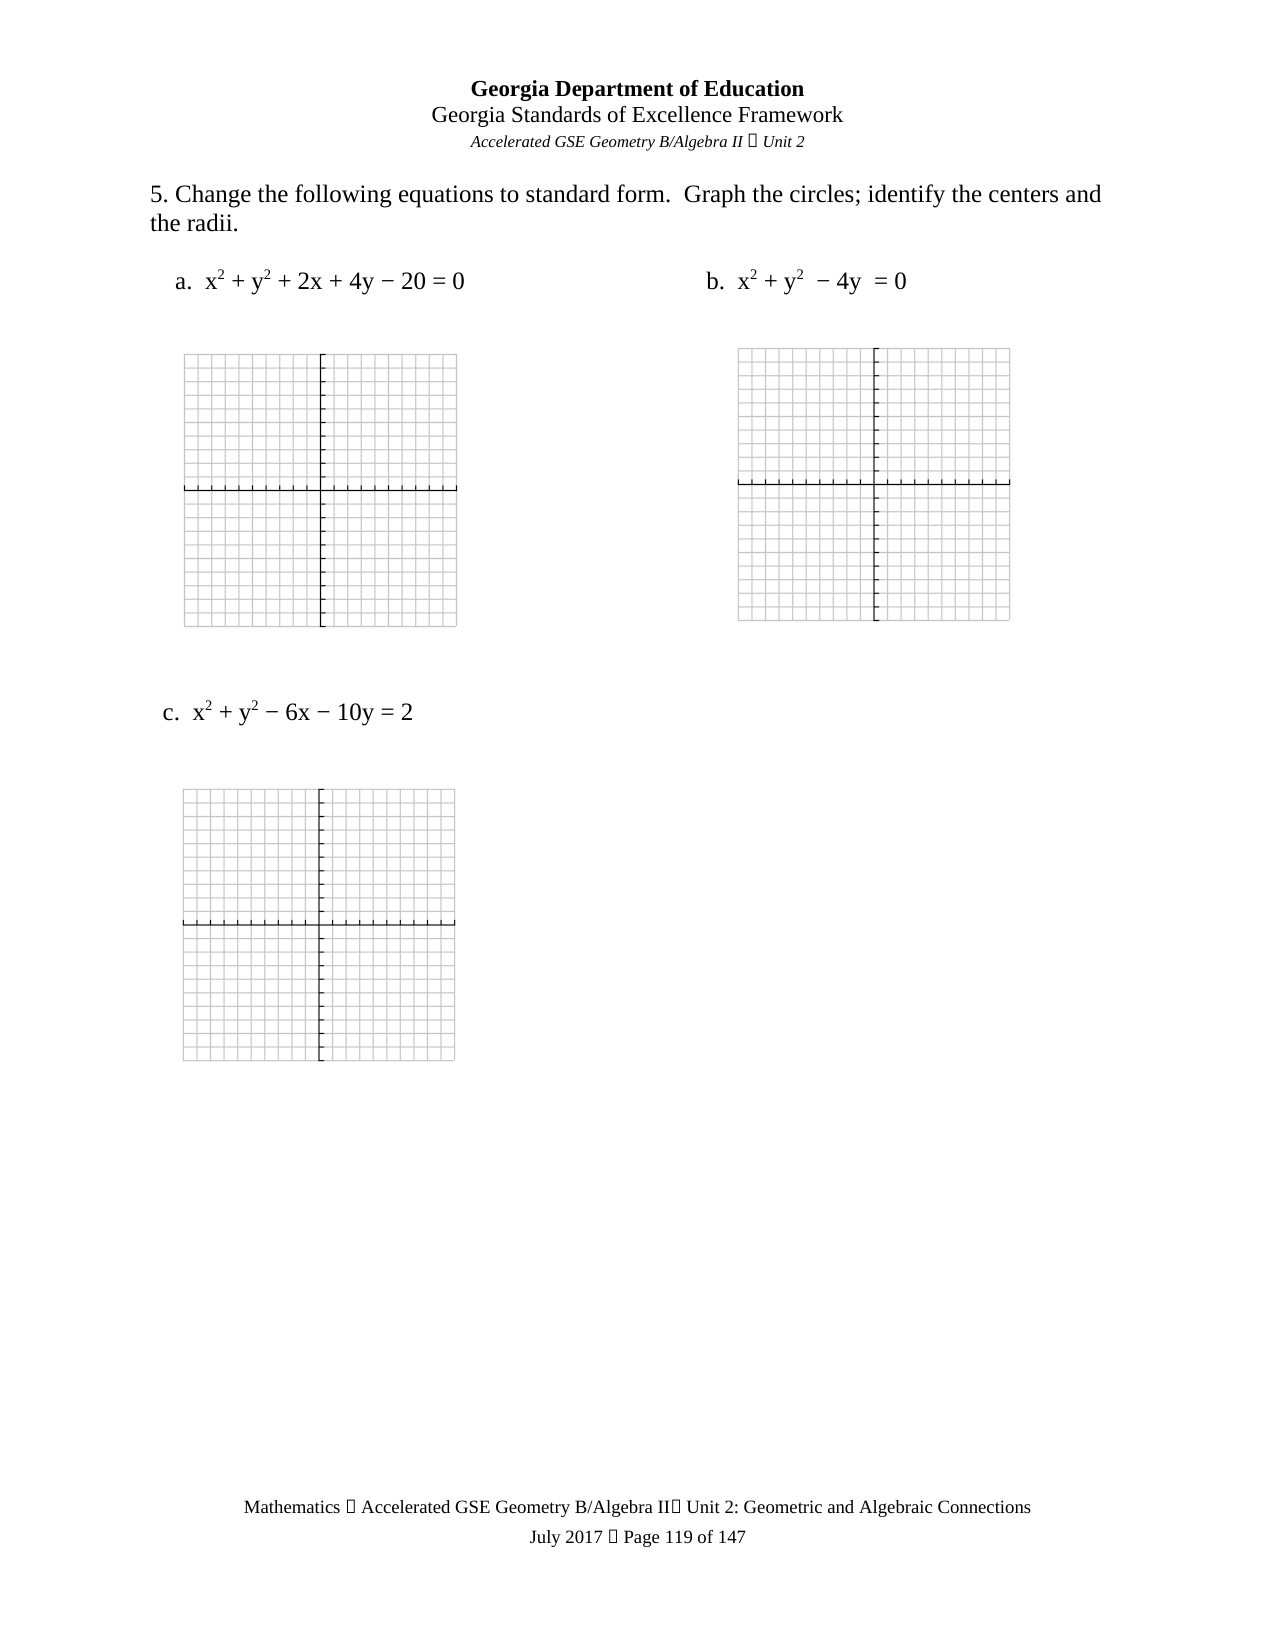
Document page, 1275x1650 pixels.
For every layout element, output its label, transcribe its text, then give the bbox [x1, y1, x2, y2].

picture [150, 320, 489, 660]
text 5. Change the following equations to standard form. Graph the circles; identify the centers and the radii. [150, 179, 1125, 237]
picture [704, 314, 1043, 654]
text a. x2 + y2 + 2x + 4y − 20 = 0 b. x2 + y2 − 4y = 0 [150, 266, 1125, 294]
text c. x2 + y2 − 6x − 10y = 2 [150, 697, 1125, 726]
picture [149, 755, 487, 1089]
